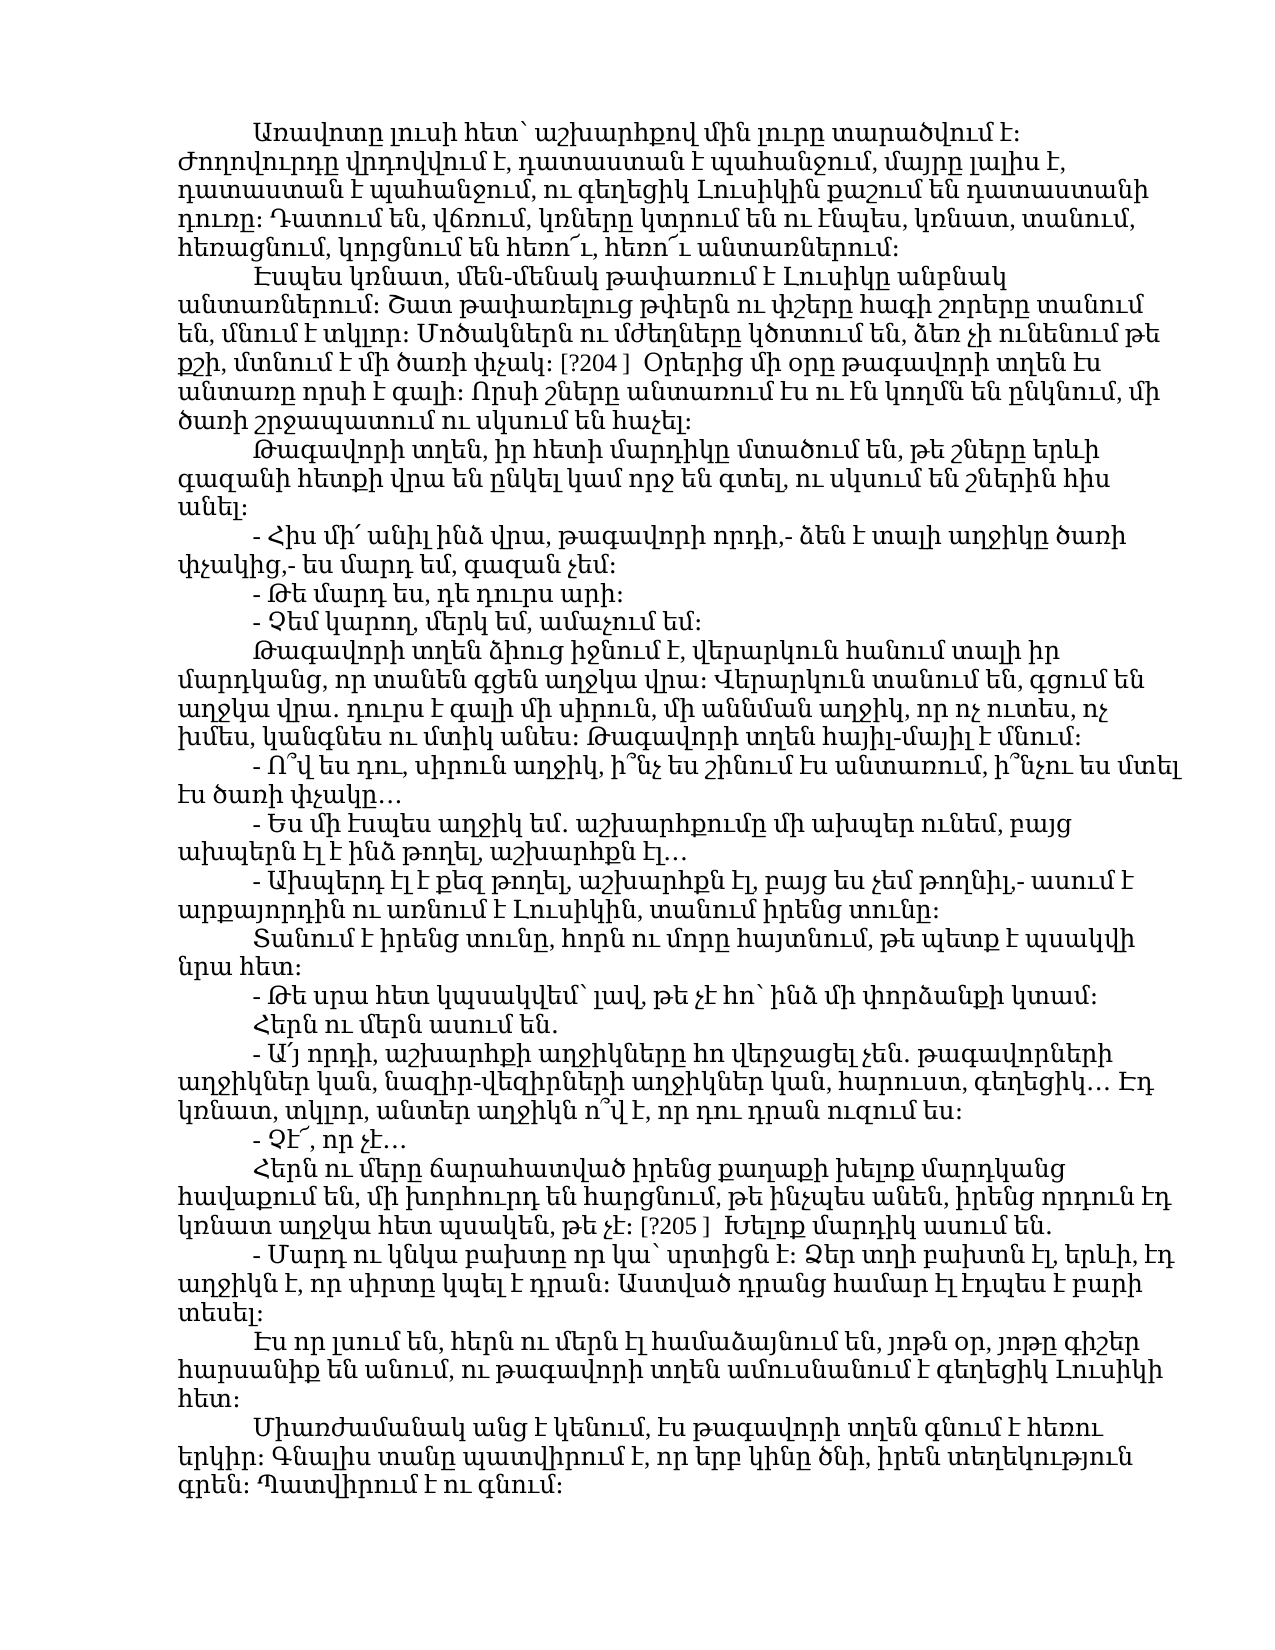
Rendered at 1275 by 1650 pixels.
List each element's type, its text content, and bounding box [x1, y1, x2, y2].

text - Չէ՜, որ չէ․․․ [177, 1125, 1186, 1154]
text Էս որ լսում են, հերն ու մերն էլ համաձայնում են, յոթն օր, յոթը գիշեր հարսանիք են անում, ու թագավորի տղեն ամուսնանում է գեղեցիկ Լուսիկի հետ։ [177, 1327, 1186, 1413]
text Թագավորի տղեն, իր հետի մարդիկը մտածում են, թե շները երևի գազանի հետքի վրա են ընկել կամ որջ են գտել, ու սկսում են շներին հիս անել։ [177, 435, 1186, 521]
text Հերն ու մերն ասում են․ [177, 1010, 1186, 1039]
text - Թե մարդ ես, դե դուրս արի։ [177, 579, 1186, 607]
text - Ախպերդ էլ է քեզ թողել, աշխարհքն էլ, բայց ես չեմ թողնիլ,- ասում է արքայորդին ու առնում է Լուսիկին, տանում իրենց տունը։ [177, 866, 1186, 924]
text - Թե սրա հետ կպսակվեմ՝ լավ, թե չէ հո՝ ինձ մի փորձանքի կտամ։ [177, 981, 1186, 1010]
text Թագավորի տղեն ձիուց իջնում է, վերարկուն հանում տալի իր մարդկանց, որ տանեն գցեն աղջկա վրա։ Վերարկուն տանում են, գցում են աղջկա վրա․ դուրս է գալի մի սիրուն, մի աննման աղջիկ, որ ոչ ուտես, ոչ խմես, կանգնես ու մտիկ անես։ Թագավորի տղեն հայիլ-մայիլ է մնում։ [177, 636, 1186, 751]
text - Ես մի էսպես աղջիկ եմ․ աշխարհքումը մի ախպեր ունեմ, բայց ախպերն էլ է ինձ թողել, աշխարհքն էլ․․․ [177, 809, 1186, 866]
text Միառժամանակ անց է կենում, էս թագավորի տղեն գնում է հեռու երկիր։ Գնալիս տանը պատվիրում է, որ երբ կինը ծնի, իրեն տեղեկություն գրեն։ Պատվիրում է ու գնում։ [177, 1413, 1186, 1499]
text - Չեմ կարող, մերկ եմ, ամաչում եմ։ [177, 607, 1186, 636]
text - Ա՛յ որդի, աշխարհքի աղջիկները հո վերջացել չեն․ թագավորների աղջիկներ կան, նազիր-վեզիրների աղջիկներ կան, հարուստ, գեղեցիկ․․․ Էդ կռնատ, տկլոր, անտեր աղջիկն ո՞վ է, որ դու դրան ուզում ես։ [177, 1039, 1186, 1125]
text Էսպես կռնատ, մեն-մենակ թափառում է Լուսիկը անբնակ անտառներում։ Շատ թափառելուց թփերն ու փշերը հագի շորերը տանում են, մնում է տկլոր։ Մոծակներն ու մժեղները կծոտում են, ձեռ չի ունենում թե քշի, մտնում է մի ծառի փչակ։ [?204 ] ﻿ Օրերից մի օրը թագավորի տղեն էս անտառը որսի է գալի։ Որսի շները անտառում էս ու էն կողմն են ընկնում, մի ծառի շրջապատում ու սկսում են հաչել։ [177, 262, 1186, 435]
text - Ո՞վ ես դու, սիրուն աղջիկ, ի՞նչ ես շինում էս անտառում, ի՞նչու ես մտել էս ծառի փչակը․․․ [177, 751, 1186, 809]
text - Հիս մի՛ անիլ ինձ վրա, թագավորի որդի,- ձեն է տալի աղջիկը ծառի փչակից,- ես մարդ եմ, գազան չեմ։ [177, 521, 1186, 579]
text Առավոտը լուսի հետ՝ աշխարհքով մին լուրը տարածվում է։ Ժողովուրդը վրդովվում է, դատաստան է պահանջում, մայրը լալիս է, դատաստան է պահանջում, ու գեղեցիկ Լուսիկին քաշում են դատաստանի դուռը։ Դատում են, վճռում, կռները կտրում են ու էնպես, կռնատ, տանում, հեռացնում, կորցնում են հեռո՜ւ, հեռո՜ւ անտառներում։ [177, 118, 1186, 262]
text Հերն ու մերը ճարահատված իրենց քաղաքի խելոք մարդկանց հավաքում են, մի խորհուրդ են հարցնում, թե ինչպես անեն, իրենց որդուն էդ կռնատ աղջկա հետ պսակեն, թե չէ։ [?205 ] ﻿ Խելոք մարդիկ ասում են․ [177, 1154, 1186, 1240]
text - Մարդ ու կնկա բախտը որ կա՝ սրտիցն է։ Ձեր տղի բախտն էլ, երևի, էդ աղջիկն է, որ սիրտը կպել է դրան։ Աստված դրանց համար էլ էդպես է բարի տեսել։ [177, 1240, 1186, 1327]
text Տանում է իրենց տունը, հորն ու մորը հայտնում, թե պետք է պսակվի նրա հետ։ [177, 924, 1186, 981]
